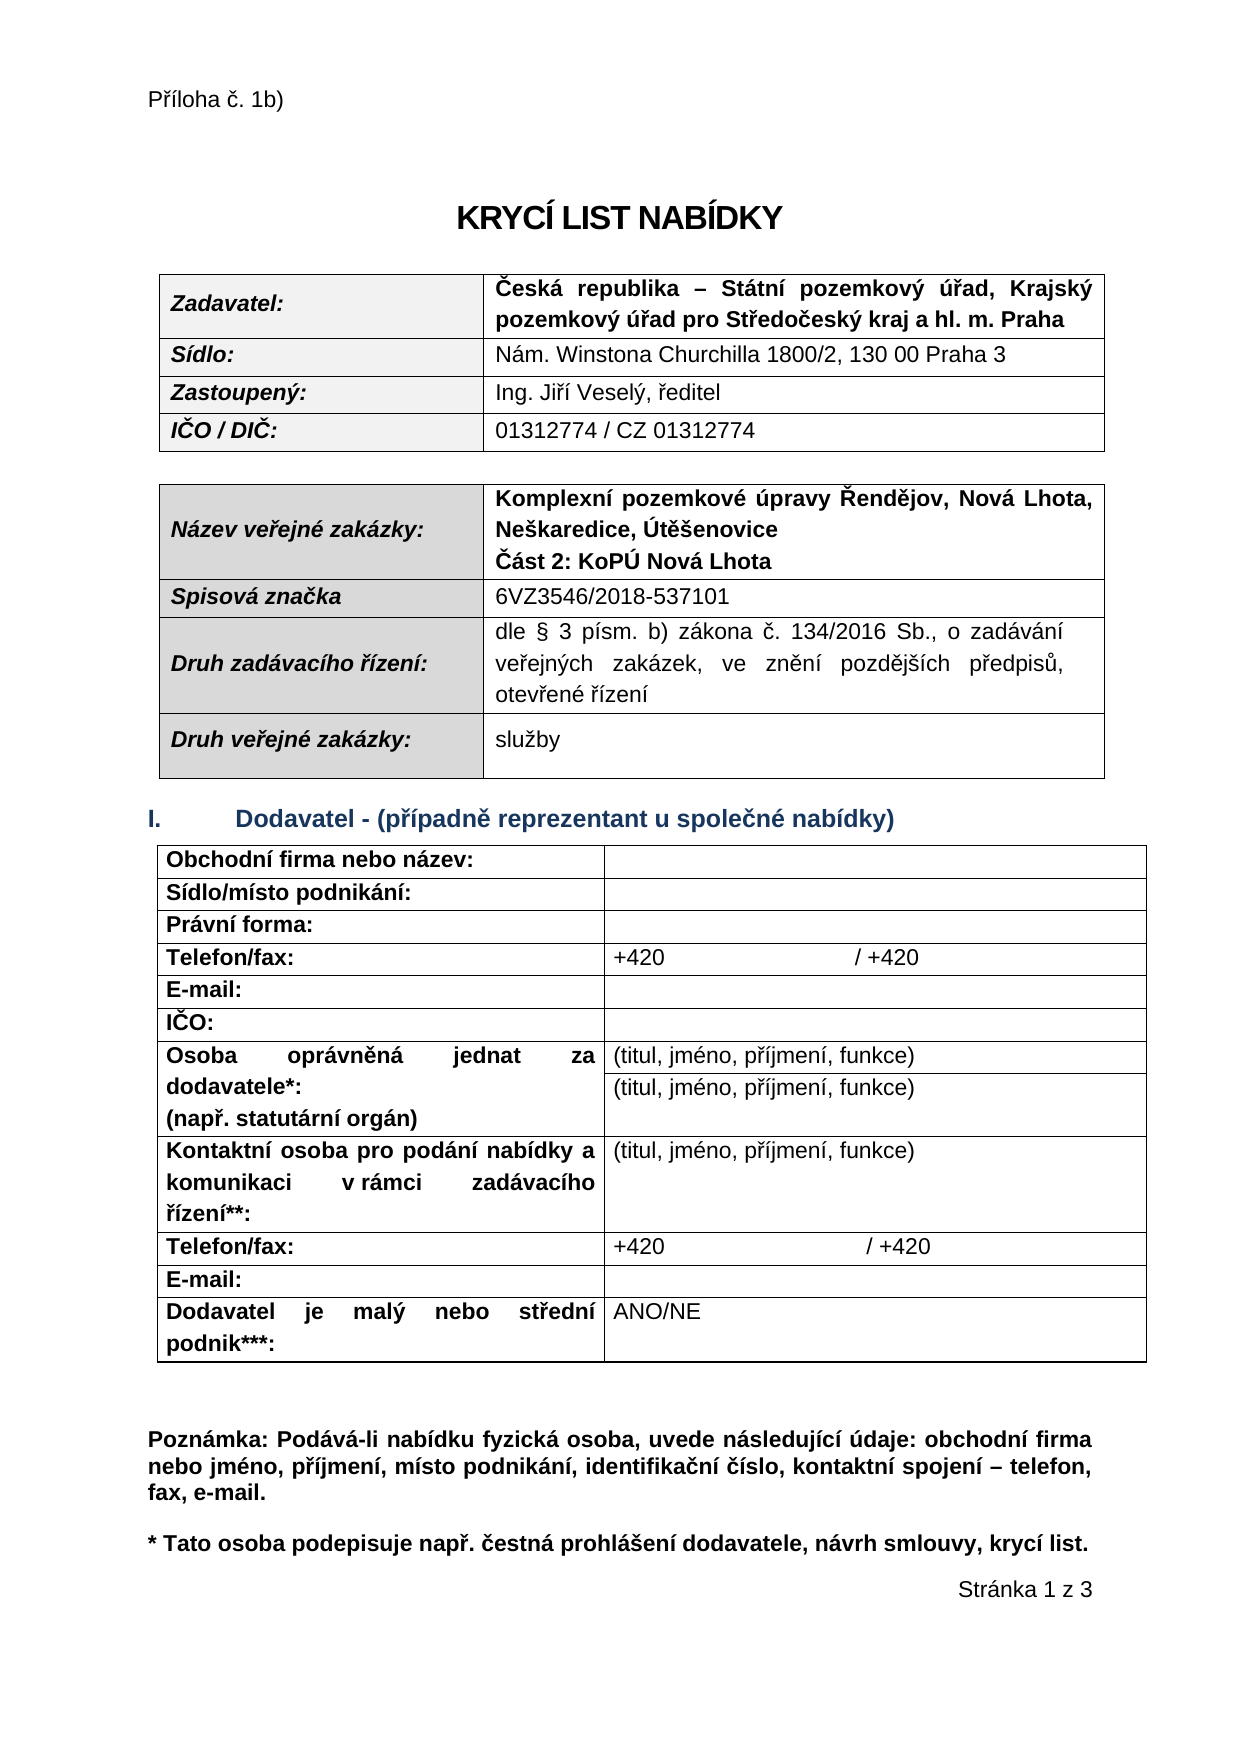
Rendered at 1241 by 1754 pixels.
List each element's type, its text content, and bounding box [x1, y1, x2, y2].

table_cell [605, 911, 1146, 943]
table_cell Právní forma: [158, 911, 604, 943]
table_cell Osoba oprávněná jednat za dodavatele*: (např. statutární orgán) [158, 1042, 604, 1136]
table_cell 6VZ3546/2018-537101 [484, 580, 1104, 617]
table_cell Zastoupený: [160, 377, 483, 413]
table_cell +420 / +420 [605, 1233, 1146, 1264]
table_cell [605, 1266, 1146, 1297]
table_cell Nám. Winstona Churchilla 1800/2, 130 00 Praha 3 [484, 339, 1104, 376]
table_cell [605, 879, 1146, 910]
table_header Komplexní pozemkové úpravy Řendějov, Nová Lhota, Neškaredice, Útěšenovice Část 2: KoPÚ Nová Lhota [484, 485, 1104, 579]
table_cell Dodavatel je malý nebo střední podnik***: [158, 1298, 604, 1361]
table_cell Telefon/fax: [158, 1233, 604, 1264]
table_cell E-mail: [158, 976, 604, 1008]
table_cell Ing. Jiří Veselý, ředitel [484, 377, 1104, 413]
table_cell Telefon/fax: [158, 944, 604, 975]
table_cell (titul, jméno, příjmení, funkce) [605, 1074, 1146, 1136]
table_cell služby [484, 714, 1104, 778]
text * Tato osoba podepisuje např. čestná prohlášení dodavatele, návrh smlouvy, krycí list. [148, 1530, 1093, 1557]
table_cell +420 / +420 [605, 944, 1146, 975]
table_cell Druh veřejné zakázky: [160, 714, 483, 778]
table_header Zadavatel: [160, 275, 483, 338]
table_cell Druh zadávacího řízení: [160, 618, 483, 713]
table_cell IČO / DIČ: [160, 414, 483, 451]
table_header Česká republika – Státní pozemkový úřad, Krajský pozemkový úřad pro Středočeský kraj a hl. m. Praha [484, 275, 1104, 338]
table_cell 01312774 / CZ 01312774 [484, 414, 1104, 451]
table_cell Sídlo/místo podnikání: [158, 879, 604, 910]
table_header Název veřejné zakázky: [160, 485, 483, 579]
table_cell Spisová značka [160, 580, 483, 617]
table_cell Sídlo: [160, 339, 483, 376]
table_cell E-mail: [158, 1266, 604, 1297]
title Krycí list nabídky [148, 198, 1093, 236]
table_cell dle § 3 písm. b) zákona č. 134/2016 Sb., o zadávání veřejných zakázek, ve znění pozdějších předpisů, otevřené řízení [484, 618, 1104, 713]
table_cell [605, 976, 1146, 1008]
text Poznámka: Podává-li nabídku fyzická osoba, uvede následující údaje: obchodní firma nebo jméno, příjmení, místo podnikání, identifikační číslo, kontaktní spojení – telefon, fax, e-mail. [148, 1426, 1093, 1505]
table_cell Kontaktní osoba pro podání nabídky a komunikaci v rámci zadávacího řízení**: [158, 1137, 604, 1232]
table_cell IČO: [158, 1009, 604, 1041]
table_cell ANO/NE [605, 1298, 1146, 1361]
subtitle Dodavatel - (případně reprezentant u společné nabídky) [148, 804, 1093, 832]
table_header Obchodní firma nebo název: [158, 846, 604, 877]
table_header [605, 846, 1146, 877]
table_cell (titul, jméno, příjmení, funkce) [605, 1042, 1146, 1073]
table_cell [605, 1009, 1146, 1041]
table_cell (titul, jméno, příjmení, funkce) [605, 1137, 1146, 1232]
